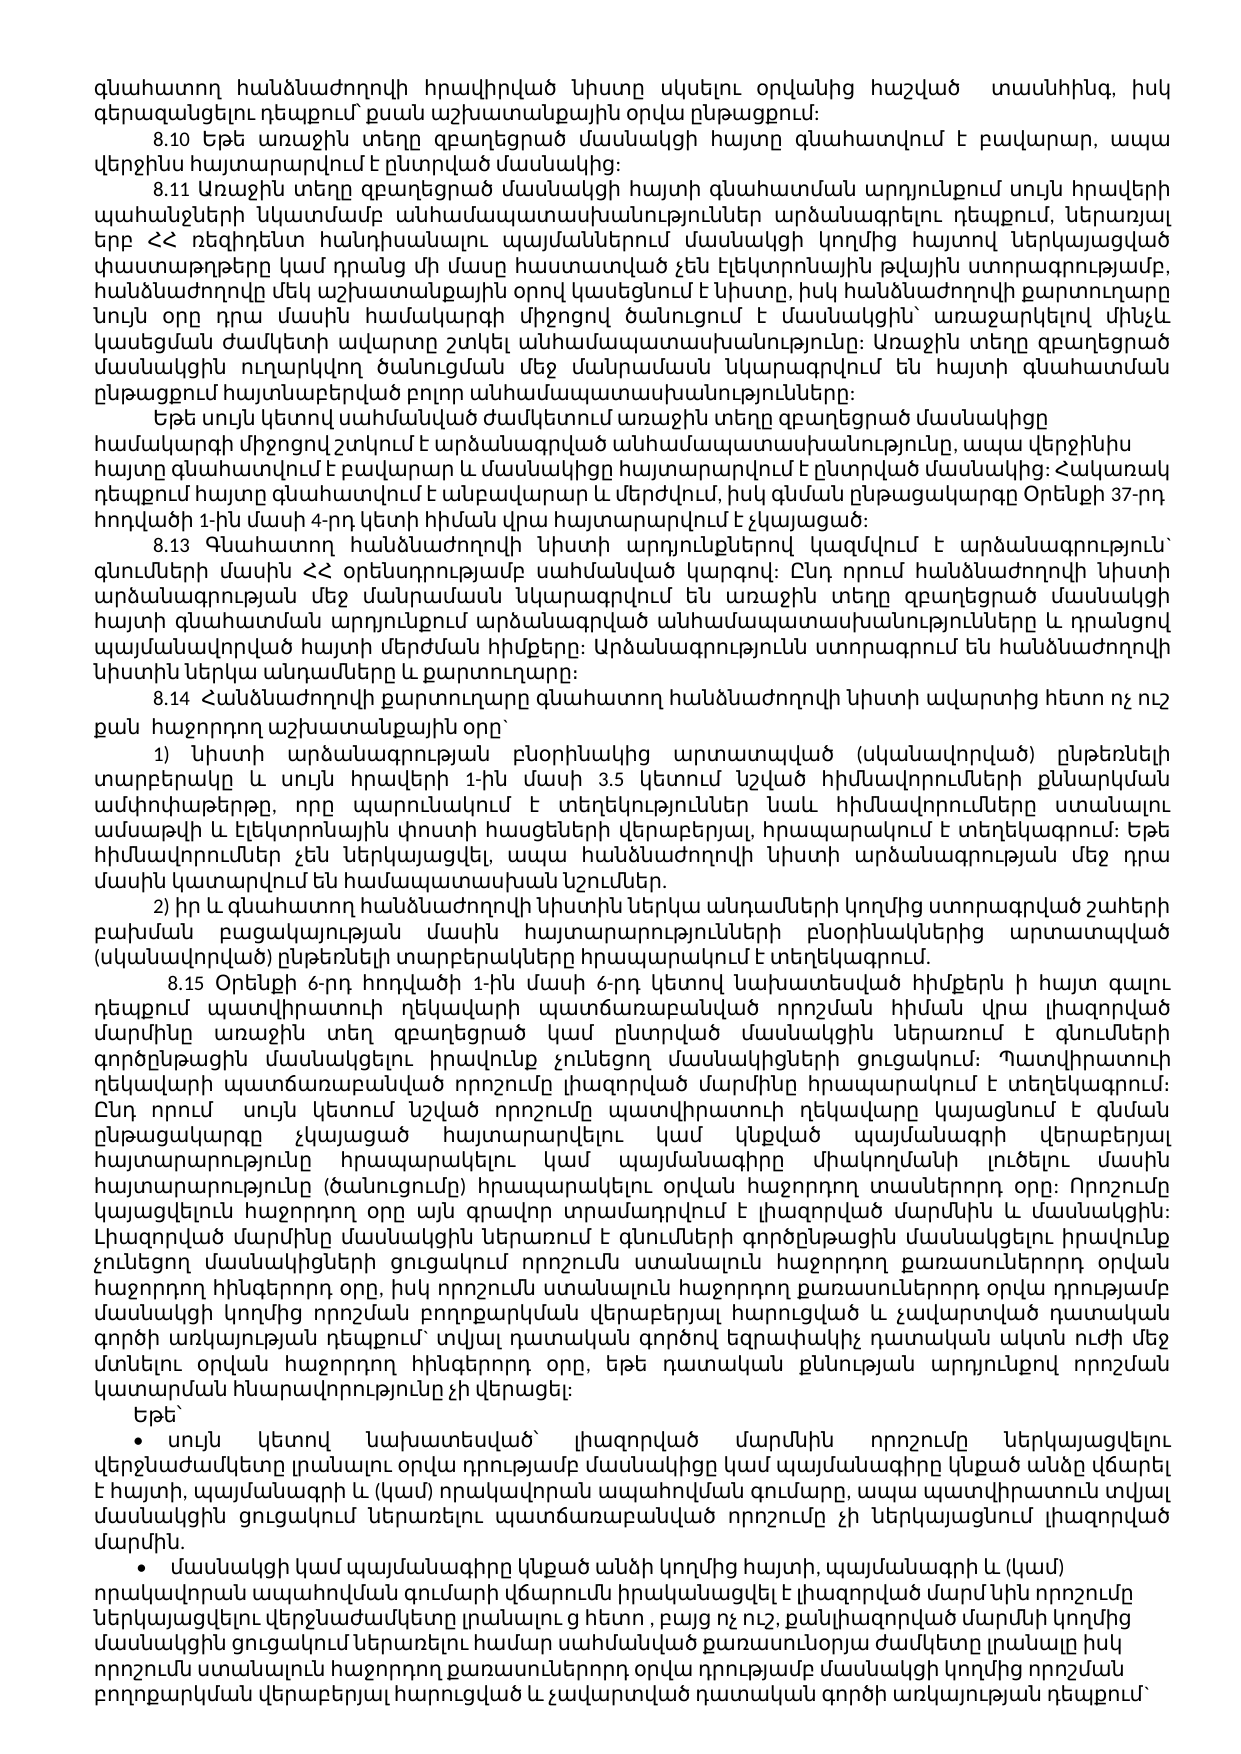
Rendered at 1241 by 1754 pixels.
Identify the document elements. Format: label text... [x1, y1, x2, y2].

text 8.15 Օրենքի 6-րդ հոդվածի 1-ին մասի 6-րդ կետով նախատեսված հիմքերն ի հայտ գալու դեպքում պատվիրատուի ղեկավարի պատճառաբանված որոշման հիման վրա լիազորված մարմինը առաջին տեղ զբաղեցրած կամ ընտրված մասնակցին ներառում է գնումների գործընթացին մասնակցելու իրավունք չունեցող մասնակիցների ցուցակում։ Պատվիրատուի ղեկավարի պատճառաբանված որոշումը լիազորված մարմինը հրապարակում է տեղեկագրում։ Ընդ որում սույն կետում նշված որոշումը պատվիրատուի ղեկավարը կայացնում է գնման ընթացակարգը չկայացած հայտարարվելու կամ կնքված պայմանագրի վերաբերյալ հայտարարությունը հրապարակելու կամ պայմանագիրը միակողմանի լուծելու մասին հայտարարությունը (ծանուցումը) հրապարակելու օրվան հաջորդող տասներորդ օրը: Որոշումը կայացվելուն հաջորդող օրը այն գրավոր տրամադրվում է լիազորված մարմնին և մասնակցին: Լիազորված մարմինը մասնակցին ներառում է գնումների գործընթացին մասնակցելու իրավունք չունեցող մասնակիցների ցուցակում որոշումն ստանալուն հաջորդող քառասուներորդ օրվան հաջորդող հինգերորդ օրը, իսկ որոշումն ստանալուն հաջորդող քառասուներորդ օրվա դրությամբ մասնակցի կողմից որոշման բողոքարկման վերաբերյալ հարուցված և չավարտված դատական գործի առկայության դեպքում` տվյալ դատական գործով եզրափակիչ դատական ակտն ուժի մեջ մտնելու օրվան հաջորդող հինգերորդ օրը, եթե դատական քննության արդյունքով որոշման կատարման հնարավորությունը չի վերացել: [94, 970, 1171, 1402]
text 8.14 Հանձնաժողովի քարտուղարը գնահատող հանձնաժողովի նիստի ավարտից հետո ոչ ուշ քան հաջորդող աշխատանքային օրը` [94, 685, 1171, 741]
text 8.10 Եթե առաջին տեղը զբաղեցրած մասնակցի հայտը գնահատվում է բավարար, ապա վերջինս հայտարարվում է ընտրված մասնակից: [94, 126, 1171, 177]
text 2) իր և գնահատող հանձնաժողովի նիստին ներկա անդամների կողմից ստորագրված շահերի բախման բացակայության մասին հայտարարությունների բնօրինակներից արտատպված (սկանավորված) ընթեռնելի տարբերակները հրապարակում է տեղեկագրում. [94, 893, 1171, 970]
text 1) նիստի արձանագրության բնօրինակից արտատպված (սկանավորված) ընթեռնելի տարբերակը և սույն հրավերի 1-ին մասի 3.5 կետում նշված հիմնավորումների քննարկման ամփոփաթերթը, որը պարունակում է տեղեկություններ նաև հիմնավորումները ստանալու ամսաթվի և էլեկտրոնային փոստի հասցեների վերաբերյալ, հրապարակում է տեղեկագրում: Եթե հիմնավորումներ չեն ներկայացվել, ապա հանձնաժողովի նիստի արձանագրության մեջ դրա մասին կատարվում են համապատասխան նշումներ. [94, 741, 1171, 893]
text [94, 1554, 1171, 1707]
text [94, 75, 1171, 126]
text 8.13 Գնահատող հանձնաժողովի նիստի արդյունքներով կազմվում է արձանագրություն` գնումների մասին ՀՀ օրենսդրությամբ սահմանված կարգով: Ընդ որում հանձնաժողովի նիստի արձանագրության մեջ մանրամասն նկարագրվում են առաջին տեղը զբաղեցրած մասնակցի հայտի գնահատման արդյունքում արձանագրված անհամապատասխանությունները և դրանցով պայմանավորված հայտի մերժման հիմքերը: Արձանագրությունն ստորագրում են հանձնաժողովի նիստին ներկա անդամները և քարտուղարը։ [94, 532, 1171, 685]
text Եթե սույն կետով սահմանված ժամկետում առաջին տեղը զբաղեցրած մասնակիցը համակարգի միջոցով շտկում է արձանագրված անհամապատասխանությունը, ապա վերջինիս հայտը գնահատվում է բավարար և մասնակիցը հայտարարվում է ընտրված մասնակից: Հակառակ դեպքում հայտը գնահատվում է անբավարար և մերժվում, իսկ գնման ընթացակարգը Օրենքի 37-րդ հոդվածի 1-ին մասի 4-րդ կետի հիման վրա հայտարարվում է չկայացած: [94, 405, 1171, 532]
text • սույն կետով նախատեսված՝ լիազորված մարմնին որոշումը ներկայացվելու վերջնաժամկետը լրանալու օրվա դրությամբ մասնակիցը կամ պայմանագիրը կնքած անձը վճարել է հայտի, պայմանագրի և (կամ) որակավորան ապահովման գումարը, ապա պատվիրատուն տվյալ մասնակցին ցուցակում ներառելու պատճառաբանված որոշումը չի ներկայացնում լիազորված մարմին. [94, 1427, 1171, 1554]
text 8.11 Առաջին տեղը զբաղեցրած մասնակցի հայտի գնահատման արդյունքում սույն հրավերի պահանջների նկատմամբ անհամապատասխանություններ արձանագրելու դեպքում, ներառյալ երբ ՀՀ ռեզիդենտ հանդիսանալու պայմաններում մասնակցի կողմից հայտով ներկայացված փաստաթղթերը կամ դրանց մի մասը հաստատված չեն էլեկտրոնային թվային ստորագրությամբ, հանձնաժողովը մեկ աշխատանքային օրով կասեցնում է նիստը, իսկ հանձնաժողովի քարտուղարը նույն օրը դրա մասին համակարգի միջոցով ծանուցում է մասնակցին՝ առաջարկելով մինչև կասեցման ժամկետի ավարտը շտկել անհամապատասխանությունը: Առաջին տեղը զբաղեցրած մասնակցին ուղարկվող ծանուցման մեջ մանրամասն նկարագրվում են հայտի գնահատման ընթացքում հայտնաբերված բոլոր անհամապատասխանությունները: [94, 177, 1171, 405]
text Եթե՝ [94, 1402, 1171, 1427]
